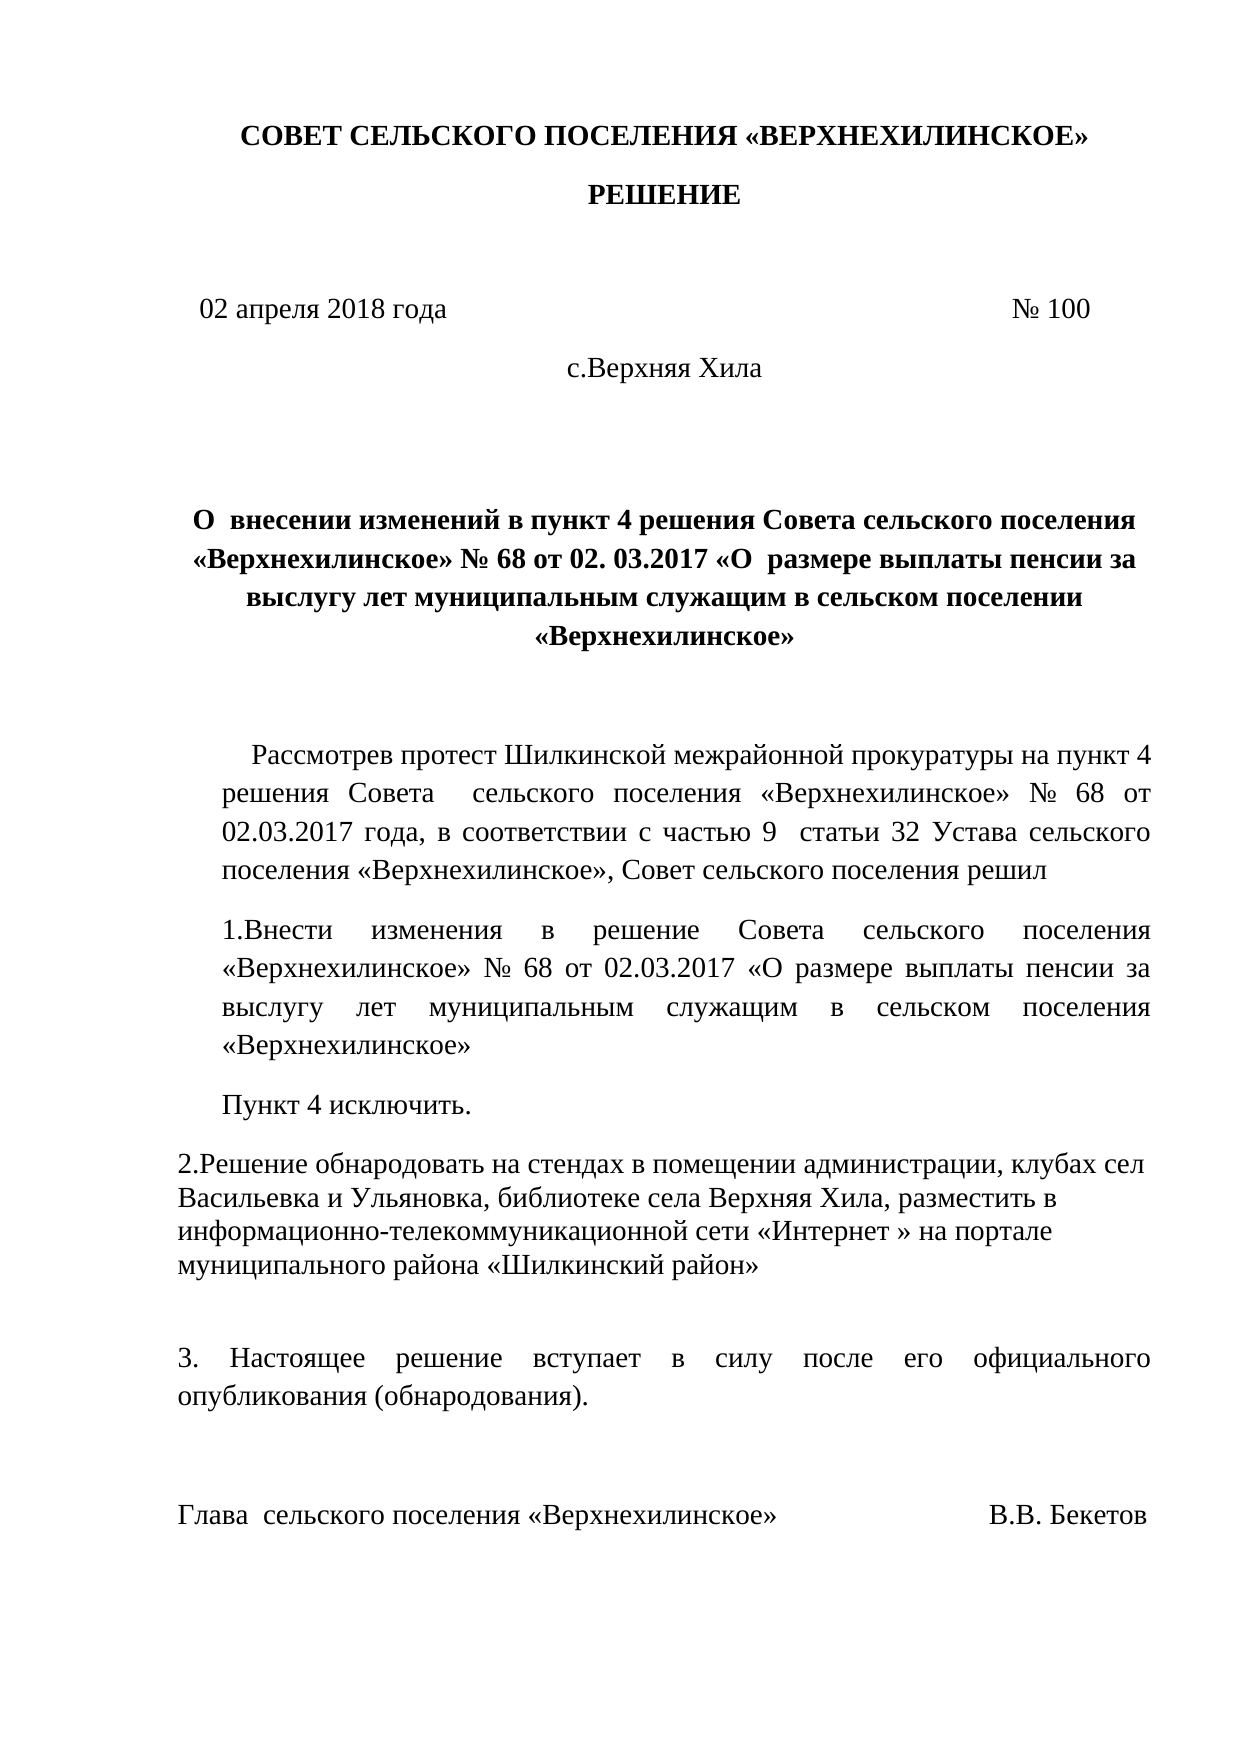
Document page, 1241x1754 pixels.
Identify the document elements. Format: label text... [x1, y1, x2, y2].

text 3. Настоящее решение вступает в силу после его официального опубликования (обнародования). [177, 1340, 1152, 1412]
text Глава сельского поселения «Верхнехилинское» В.В. Бекетов [177, 1497, 1152, 1531]
text 02 апреля 2018 года № 100 [177, 291, 1152, 324]
text О внесении изменений в пункт 4 решения Совета сельского поселения «Верхнехилинское» № 68 от 02. 03.2017 «О размере выплаты пенсии за выслугу лет муниципальным служащим в сельском поселении «Верхнехилинское» [177, 502, 1152, 652]
text Рассмотрев протест Шилкинской межрайонной прокуратуры на пункт 4 решения Совета сельского поселения «Верхнехилинское» № 68 от 02.03.2017 года, в соответствии с частью 9 статьи 32 Устава сельского поселения «Верхнехилинское», Совет сельского поселения решил [222, 737, 1152, 886]
text Пункт 4 исключить. [222, 1087, 1152, 1120]
text с.Верхняя Хила [177, 350, 1152, 384]
text СОВЕТ СЕЛЬСКОГО ПОСЕЛЕНИЯ «ВЕРХНЕХИЛИНСКОЕ» [177, 118, 1152, 152]
text 2.Решение обнародовать на стендах в помещении администрации, клубах сел Васильевка и Ульяновка, библиотеке села Верхняя Хила, разместить в информационно-телекоммуникационной сети «Интернет » на портале муниципального района «Шилкинский район» [177, 1146, 1152, 1280]
text РЕШЕНИЕ [177, 177, 1152, 211]
text 1.Внести изменения в решение Совета сельского поселения «Верхнехилинское» № 68 от 02.03.2017 «О размере выплаты пенсии за выслугу лет муниципальным служащим в сельском поселения «Верхнехилинское» [222, 912, 1152, 1061]
